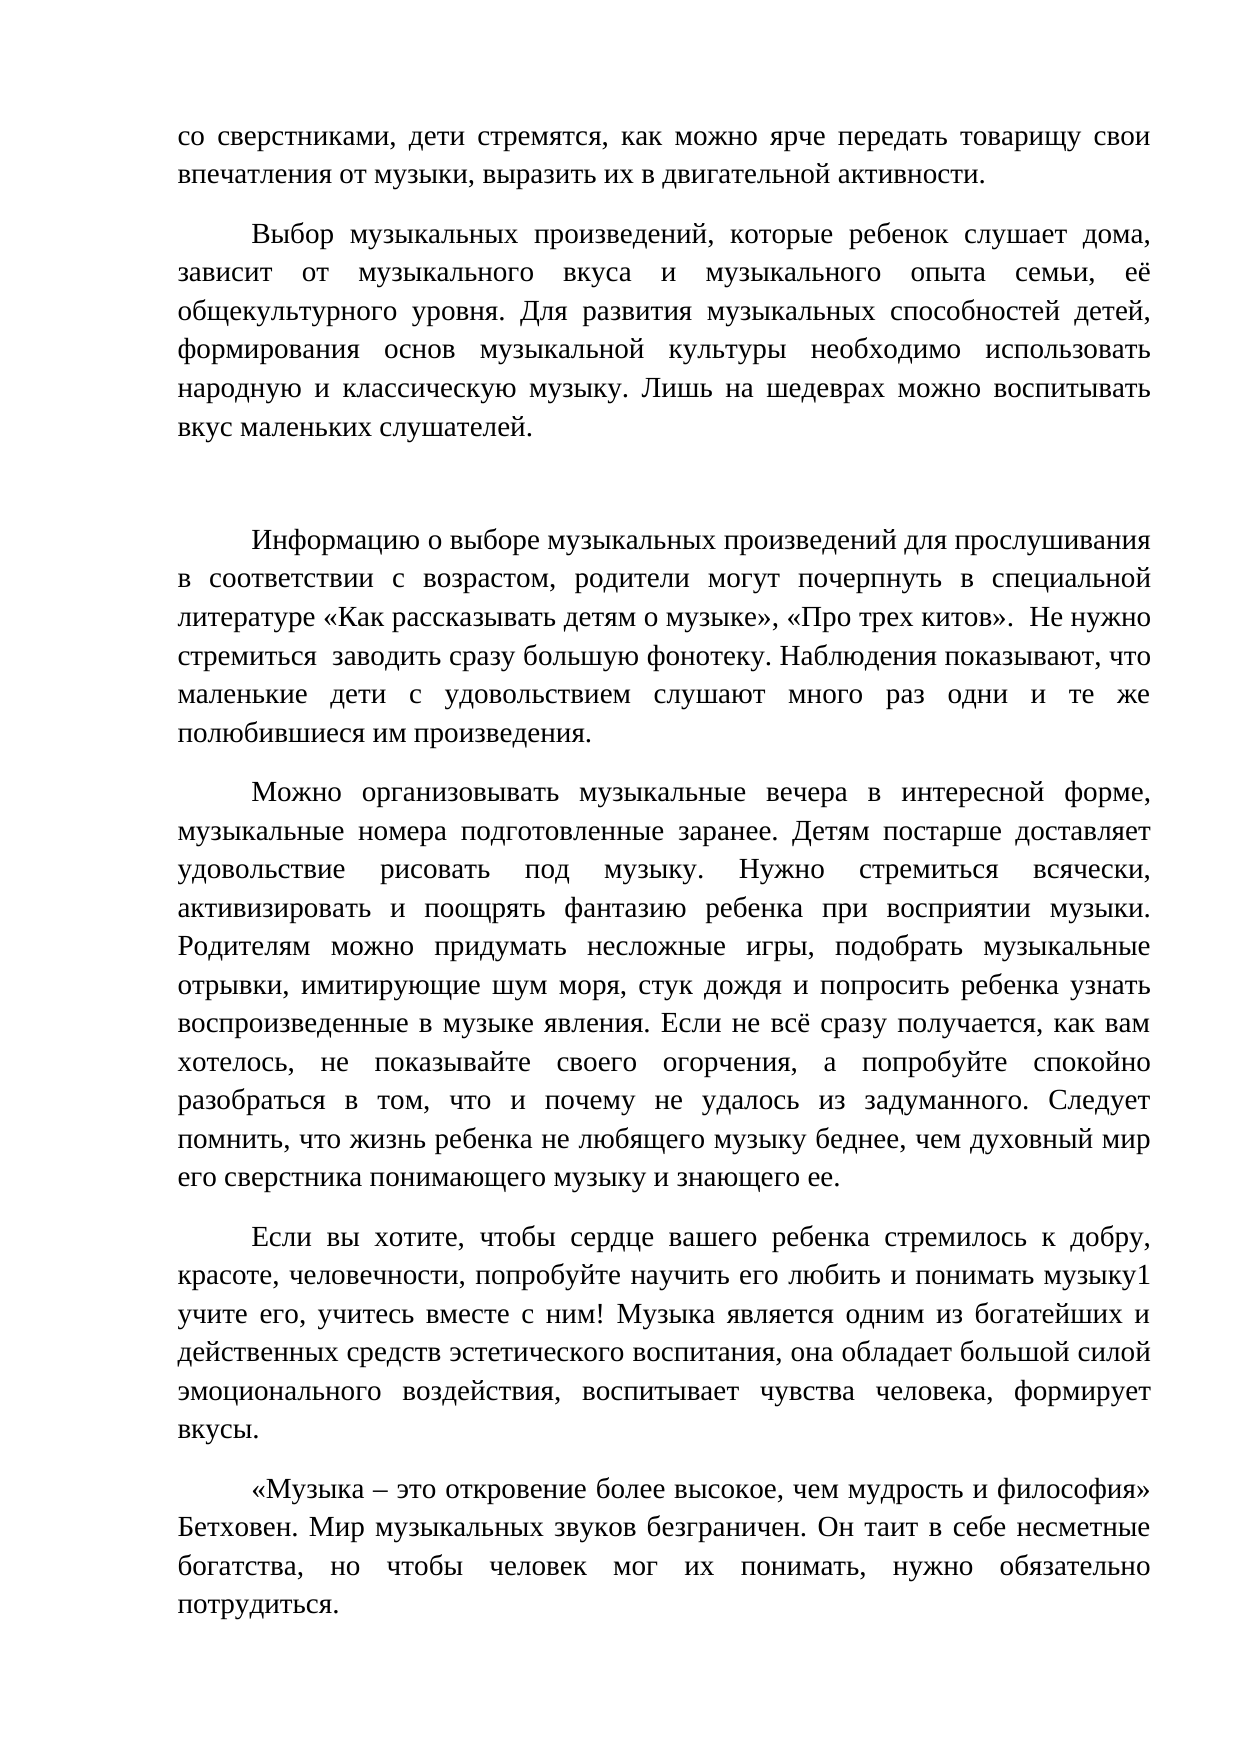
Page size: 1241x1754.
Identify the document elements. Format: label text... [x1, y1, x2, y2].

text Информацию о выборе музыкальных произведений для прослушивания в соответствии с возрастом, родители могут почерпнуть в специальной литературе «Как рассказывать детям о музыке», «Про трех китов». Не нужно стремиться заводить сразу большую фонотеку. Наблюдения показывают, что маленькие дети с удовольствием слушают много раз одни и те же полюбившиеся им произведения. [177, 522, 1152, 748]
text Если вы хотите, чтобы сердце вашего ребенка стремилось к добру, красоте, человечности, попробуйте научить его любить и понимать музыку1 учите его, учитесь вместе с ним! Музыка является одним из богатейших и действенных средств эстетического воспитания, она обладает большой силой эмоционального воздействия, воспитывает чувства человека, формирует вкусы. [177, 1219, 1152, 1445]
text Выбор музыкальных произведений, которые ребенок слушает дома, зависит от музыкального вкуса и музыкального опыта семьи, её общекультурного уровня. Для развития музыкальных способностей детей, формирования основ музыкальной культуры необходимо использовать народную и классическую музыку. Лишь на шедеврах можно воспитывать вкус маленьких слушателей. [177, 216, 1152, 442]
text «Музыка – это откровение более высокое, чем мудрость и философия» Бетховен. Мир музыкальных звуков безграничен. Он таит в себе несметные богатства, но чтобы человек мог их понимать, нужно обязательно потрудиться. [177, 1471, 1152, 1620]
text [177, 118, 1152, 190]
text Можно организовывать музыкальные вечера в интересной форме, музыкальные номера подготовленные заранее. Детям постарше доставляет удовольствие рисовать под музыку. Нужно стремиться всячески, активизировать и поощрять фантазию ребенка при восприятии музыки. Родителям можно придумать несложные игры, подобрать музыкальные отрывки, имитирующие шум моря, стук дождя и попросить ребенка узнать воспроизведенные в музыке явления. Если не всё сразу получается, как вам хотелось, не показывайте своего огорчения, а попробуйте спокойно разобраться в том, что и почему не удалось из задуманного. Следует помнить, что жизнь ребенка не любящего музыку беднее, чем духовный мир его сверстника понимающего музыку и знающего ее. [177, 774, 1152, 1193]
